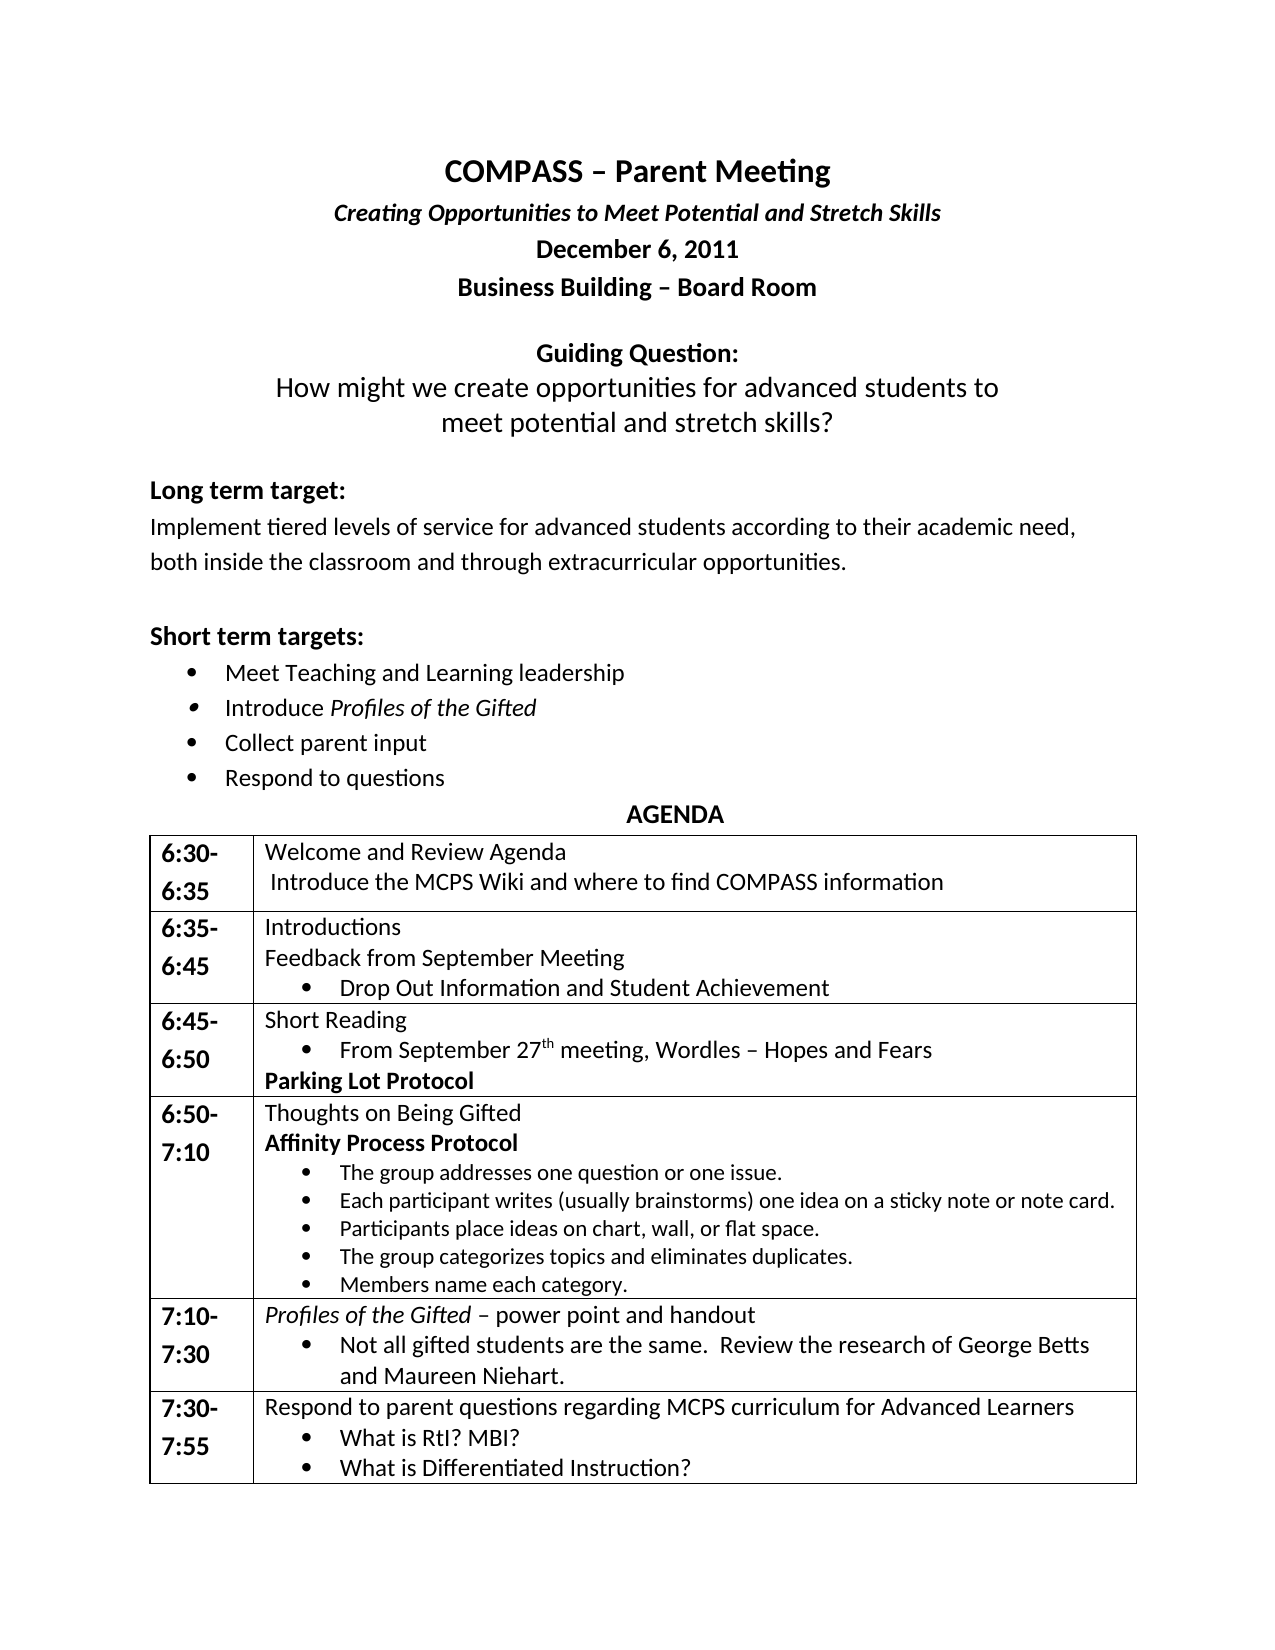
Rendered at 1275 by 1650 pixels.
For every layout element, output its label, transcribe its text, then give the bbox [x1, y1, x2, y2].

list AGENDA [225, 797, 1125, 830]
list Meet Teaching and Learning leadership [187, 657, 1125, 687]
text Business Building – Board Room [150, 270, 1125, 303]
list Respond to questions [187, 762, 1125, 792]
list Introduce Profiles of the Gifted [187, 692, 1125, 722]
table_cell 7:10-7:30 [151, 1299, 253, 1391]
text COMPASS – Parent Meeting [150, 150, 1125, 191]
table_cell 7:30- 7:55 [151, 1392, 253, 1483]
table_cell Short Reading From September 27th meeting, Wordles – Hopes and Fears Parking Lot Protocol [254, 1004, 1136, 1096]
list Collect parent input [187, 727, 1125, 757]
text Short term targets: [150, 619, 1125, 652]
table_cell Thoughts on Being Gifted Affinity Process Protocol The group addresses one question or one issue. Each participant writes (usually brainstorms) one idea on a sticky note or note card. Participants place ideas on chart, wall, or flat space. The group categorizes topics and eliminates duplicates. Members name each category. [254, 1097, 1136, 1298]
text Guiding Question: [150, 336, 1125, 369]
text Implement tiered levels of service for advanced students according to their academic need, both inside the classroom and through extracurricular opportunities. [150, 511, 1125, 576]
table_cell Introductions Feedback from September Meeting Drop Out Information and Student Achievement [254, 912, 1136, 1003]
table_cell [254, 1392, 1136, 1483]
table_cell 6:35-6:45 [151, 912, 253, 1003]
table_cell 6:45-6:50 [151, 1004, 253, 1096]
text Long term target: [150, 473, 1125, 506]
text How might we create opportunities for advanced students to [150, 369, 1125, 404]
table_cell Profiles of the Gifted – power point and handout Not all gifted students are the same. Review the research of George Betts and Maureen Niehart. [254, 1299, 1136, 1391]
table_header Welcome and Review Agenda Introduce the MCPS Wiki and where to find COMPASS information [254, 836, 1136, 911]
text December 6, 2011 [150, 232, 1125, 265]
table_header 6:30-6:35 [151, 836, 253, 911]
text meet potential and stretch skills? [150, 404, 1125, 440]
text Creating Opportunities to Meet Potential and Stretch Skills [150, 197, 1125, 227]
table_cell 6:50- 7:10 [151, 1097, 253, 1298]
